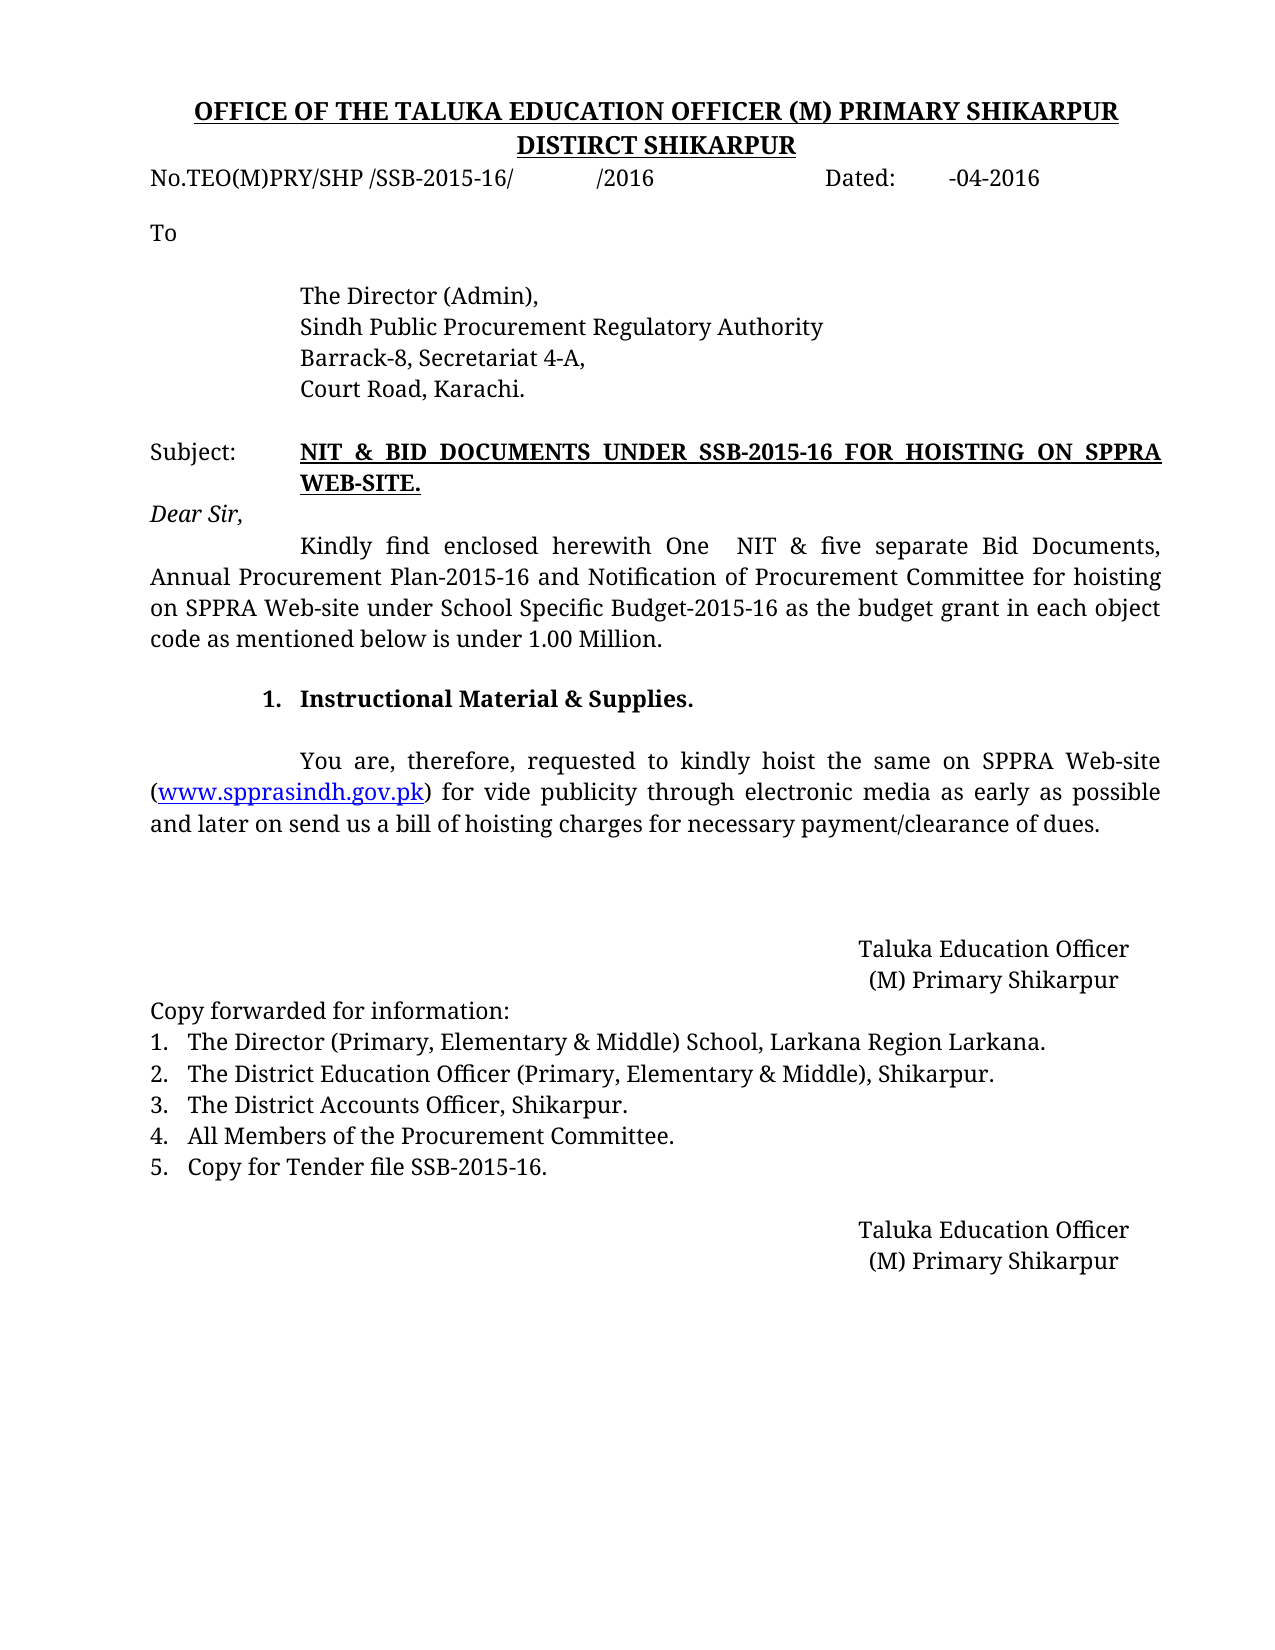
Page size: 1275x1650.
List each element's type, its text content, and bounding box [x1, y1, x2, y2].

list Instructional Material & Supplies. [262, 683, 1162, 714]
text Taluka Education Officer [825, 933, 1162, 964]
list The Director (Primary, Elementary & Middle) School, Larkana Region Larkana. [150, 1026, 1162, 1058]
text Taluka Education Officer [825, 1214, 1162, 1245]
text To [150, 217, 1162, 248]
text Subject: NIT & BID DOCUMENTS UNDER SSB-2015-16 FOR HOISTING ON SPPRA WEB-SITE. [150, 436, 1162, 498]
list The District Accounts Officer, Shikarpur. [150, 1089, 1162, 1120]
text Court Road, Karachi. [150, 373, 1162, 404]
text Dear Sir, [150, 498, 1162, 529]
text The Director (Admin), [150, 279, 1162, 311]
text OFFICE OF THE TALUKA EDUCATION OFFICER (M) PRIMARY SHIKARPUR DISTIRCT SHIKARPUR [150, 94, 1162, 162]
list The District Education Officer (Primary, Elementary & Middle), Shikarpur. [150, 1058, 1162, 1089]
text Sindh Public Procurement Regulatory Authority [150, 311, 1162, 342]
text Copy forwarded for information: [150, 995, 1162, 1026]
text (M) Primary Shikarpur [825, 1245, 1162, 1276]
text Barrack-8, Secretariat 4-A, [150, 342, 1162, 373]
list All Members of the Procurement Committee. [150, 1120, 1162, 1151]
text (M) Primary Shikarpur [825, 964, 1162, 995]
text Kindly find enclosed herewith One NIT & five separate Bid Documents, Annual Procurement Plan-2015-16 and Notification of Procurement Committee for hoisting on SPPRA Web-site under School Specific Budget-2015-16 as the budget grant in each object code as mentioned below is under 1.00 Million. [150, 529, 1162, 654]
text No.TEO(M)PRY/SHP /SSB-2015-16/ /2016 Dated: -04-2016 [150, 162, 1162, 193]
list Copy for Tender file SSB-2015-16. [150, 1151, 1162, 1183]
text You are, therefore, requested to kindly hoist the same on SPPRA Web-site (www.spprasindh.gov.pk) for vide publicity through electronic media as early as possible and later on send us a bill of hoisting charges for necessary payment/clearance of dues. [150, 745, 1162, 839]
